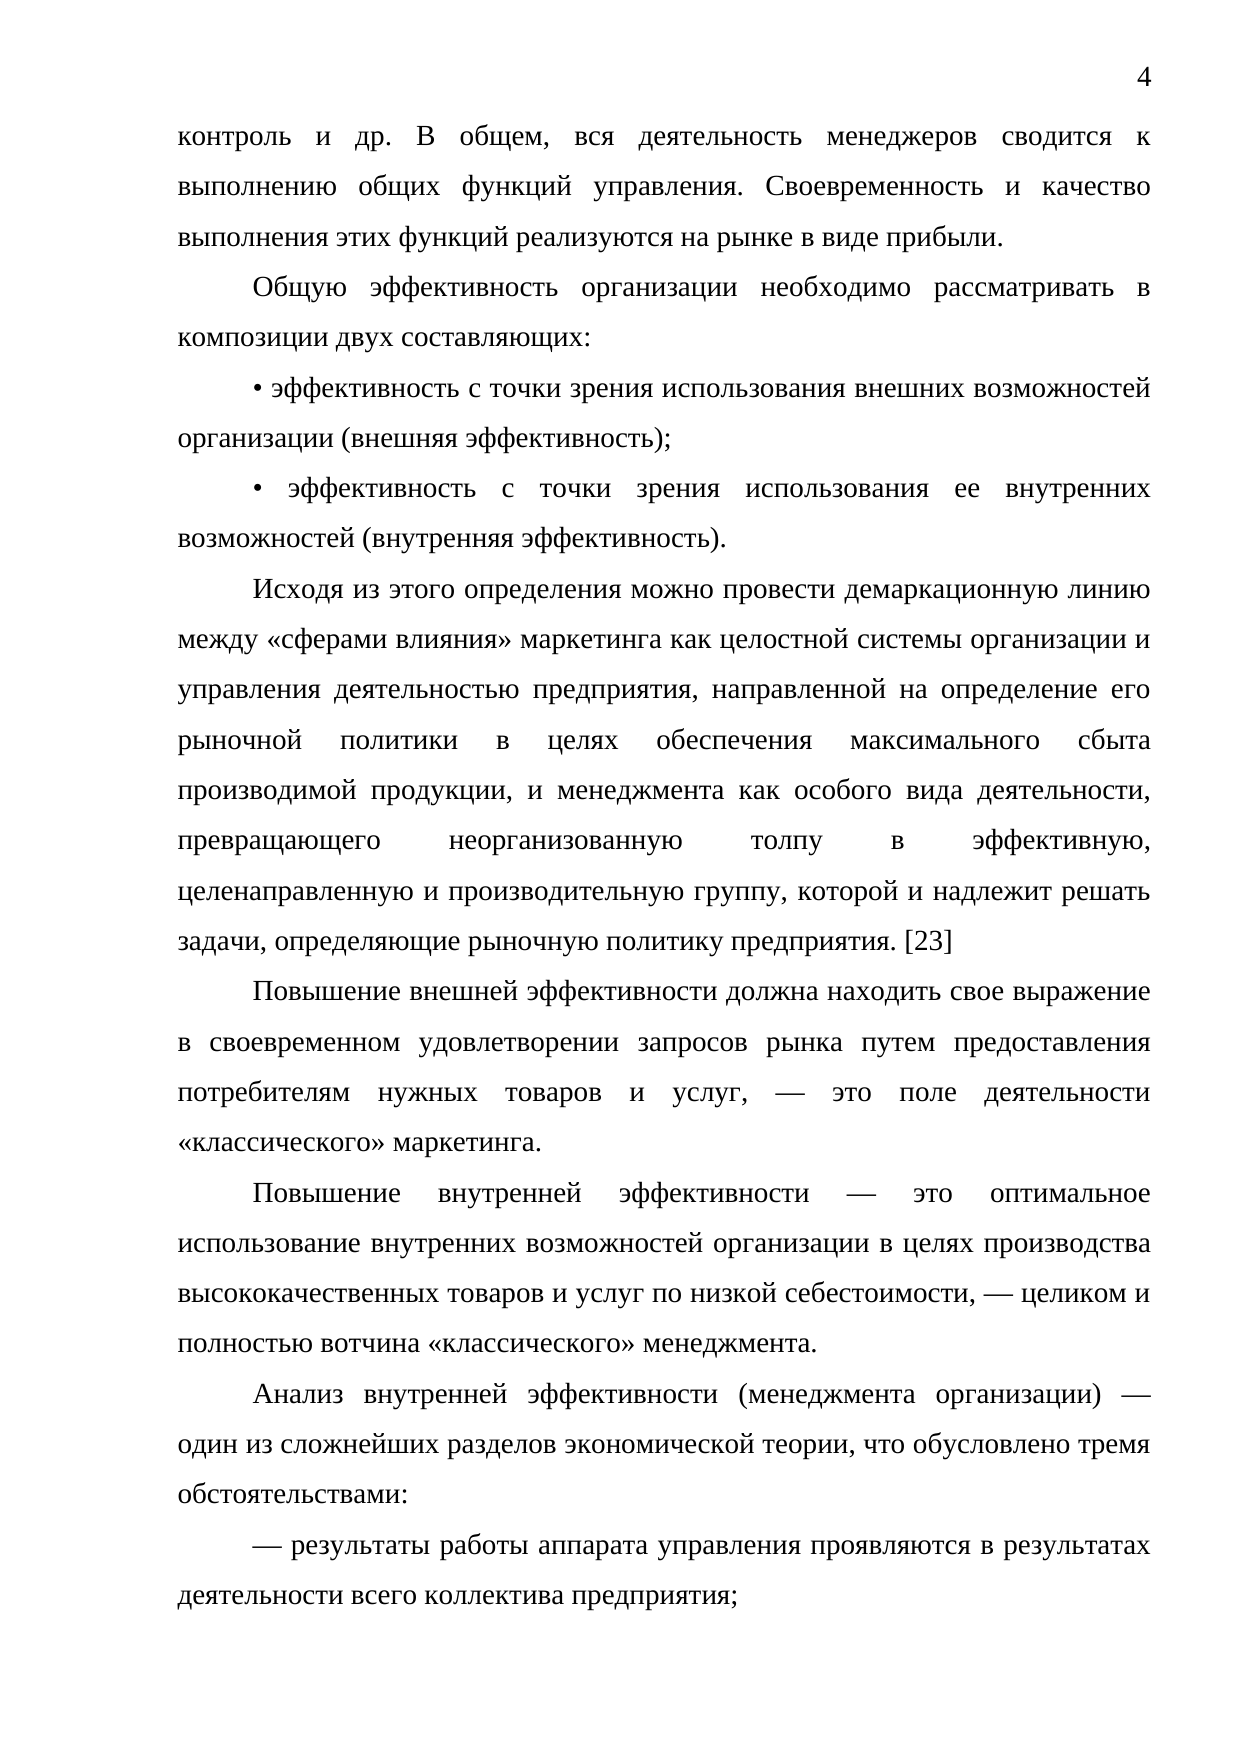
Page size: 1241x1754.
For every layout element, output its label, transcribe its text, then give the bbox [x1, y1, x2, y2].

text Повышение внешней эффективности должна находить свое выражение в своевременном удовлетворении запросов рынка путем предоставления потребителям нужных товаров и услуг, — это поле деятельности «классического» маркетинга. [177, 973, 1152, 1158]
text — результаты работы аппарата управления проявляются в результатах деятельности всего коллектива предприятия; [177, 1527, 1152, 1611]
text Общую эффективность организации необходимо рассматривать в композиции двух составляющих: [177, 269, 1152, 353]
text Исходя из этого определения можно провести демаркационную линию между «сферами влияния» маркетинга как целостной системы организации и управления деятельностью предприятия, направленной на определение его рыночной политики в целях обеспечения максимального сбыта производимой продукции, и менеджмента как особого вида деятельности, превращающего неорганизованную толпу в эффективную, целенаправленную и производительную группу, которой и надлежит решать задачи, определяющие рыночную политику предприятия. [23] [177, 571, 1152, 957]
text Повышение внутренней эффективности — это оптимальное использование внутренних возможностей организации в целях производства высококачественных товаров и услуг по низкой себестоимости, — целиком и полностью вотчина «классического» менеджмента. [177, 1175, 1152, 1359]
text Анализ внутренней эффективности (менеджмента организации) — один из сложнейших разделов экономической теории, что обусловлено тремя обстоятельствами: [177, 1376, 1152, 1510]
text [177, 118, 1152, 252]
text • эффективность с точки зрения использования внешних возможностей организации (внешняя эффективность); [177, 370, 1152, 453]
text • эффективность с точки зрения использования ее внутренних возможностей (внутренняя эффективность). [177, 470, 1152, 554]
